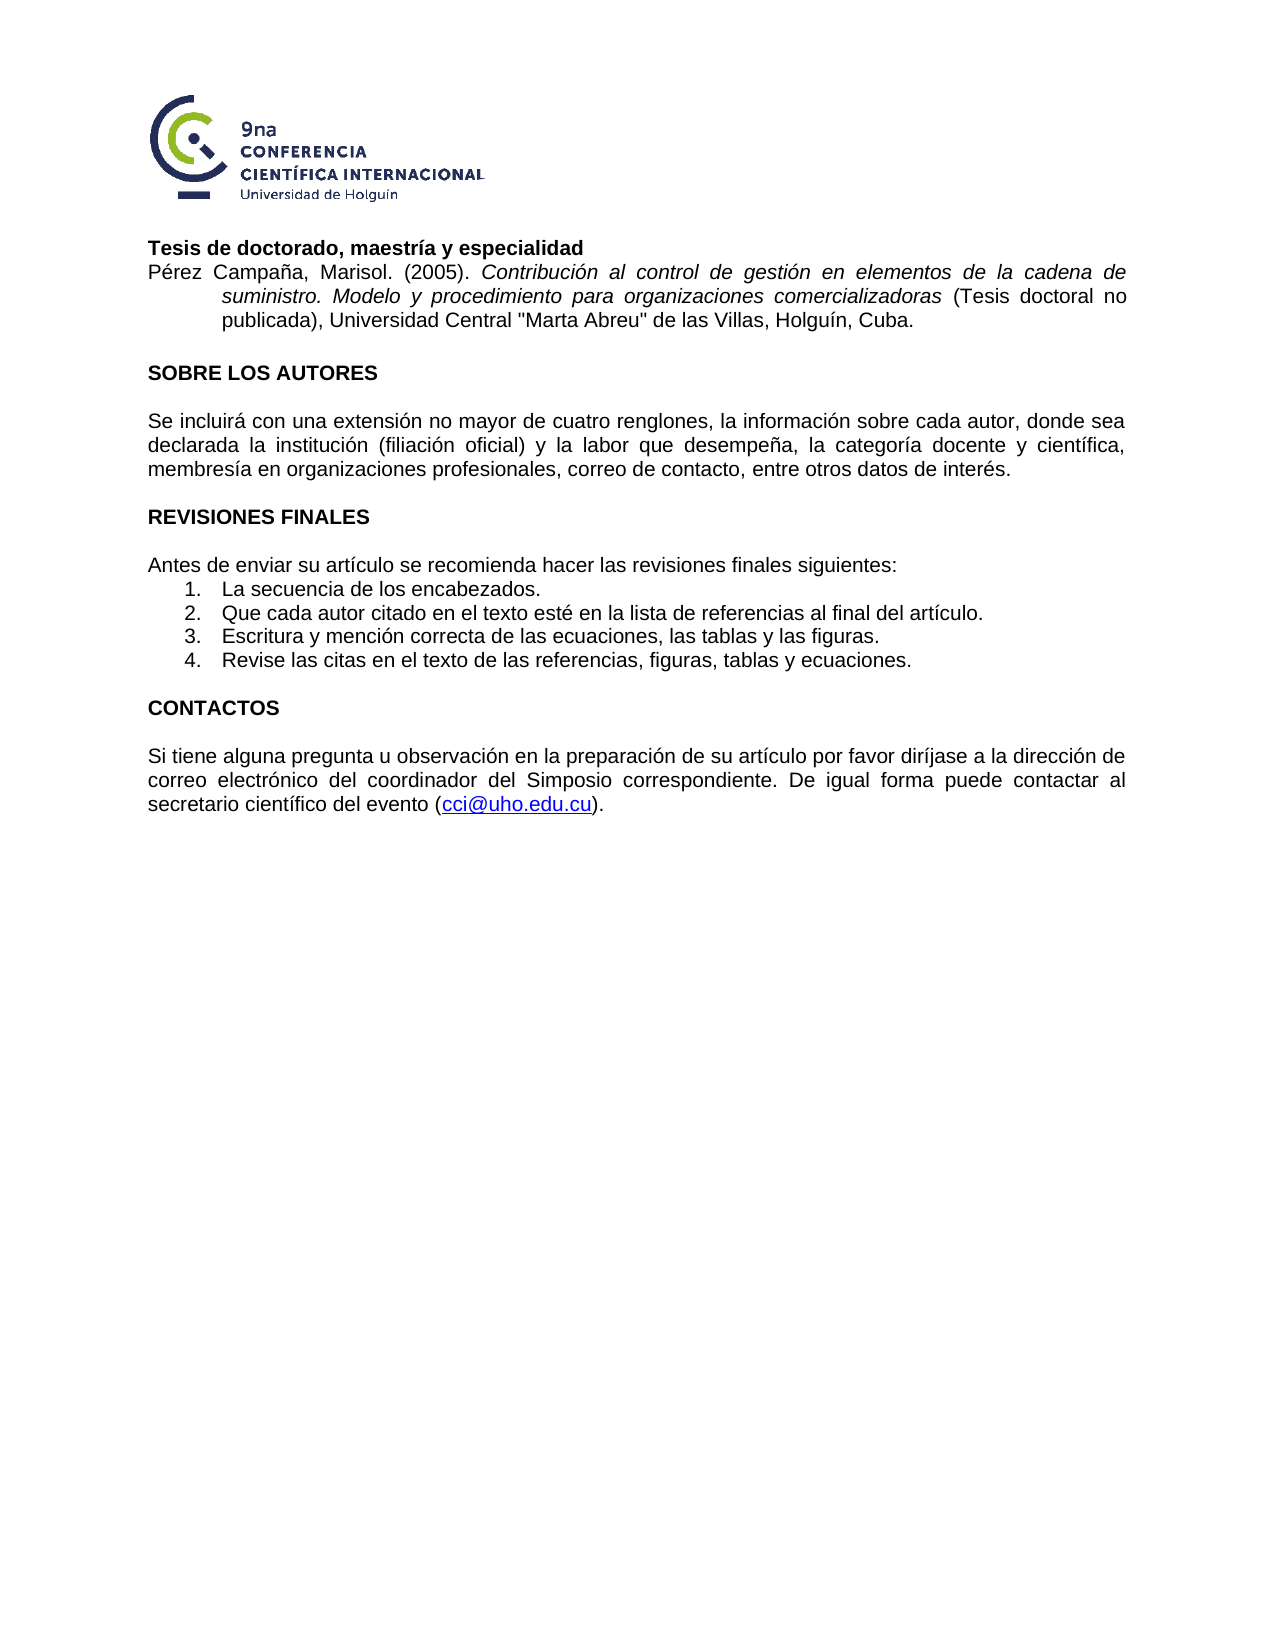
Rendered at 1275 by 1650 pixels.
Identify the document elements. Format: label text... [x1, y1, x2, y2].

text Se incluirá con una extensión no mayor de cuatro renglones, la información sobre cada autor, donde sea declarada la institución (filiación oficial) y la labor que desempeña, la categoría docente y científica, membresía en organizaciones profesionales, correo de contacto, entre otros datos de interés. [148, 409, 1127, 481]
list CONTACTOS [148, 696, 1127, 720]
text Si tiene alguna pregunta u observación en la preparación de su artículo por favor diríjase a la dirección de correo electrónico del coordinador del Simposio correspondiente. De igual forma puede contactar al secretario científico del evento (cci@uho.edu.cu). [148, 744, 1127, 816]
text Tesis de doctorado, maestría y especialidad [148, 236, 1127, 260]
text Antes de enviar su artículo se recomienda hacer las revisiones finales siguientes: [148, 552, 1127, 576]
text Pérez Campaña, Marisol. (2005). Contribución al control de gestión en elementos de la cadena de suministro. Modelo y procedimiento para organizaciones comercializadoras (Tesis doctoral no publicada), Universidad Central "Marta Abreu" de las Villas, Holguín, Cuba. [148, 260, 1127, 332]
list La secuencia de los encabezados. [184, 576, 1127, 600]
list Escritura y mención correcta de las ecuaciones, las tablas y las figuras. [184, 624, 1127, 648]
picture [144, 86, 486, 206]
list sobre los autores [148, 361, 1127, 385]
list Que cada autor citado en el texto esté en la lista de referencias al final del artículo. [184, 600, 1127, 624]
list REVISIONES FINALES [148, 504, 1127, 528]
list Revise las citas en el texto de las referencias, figuras, tablas y ecuaciones. [184, 648, 1127, 672]
